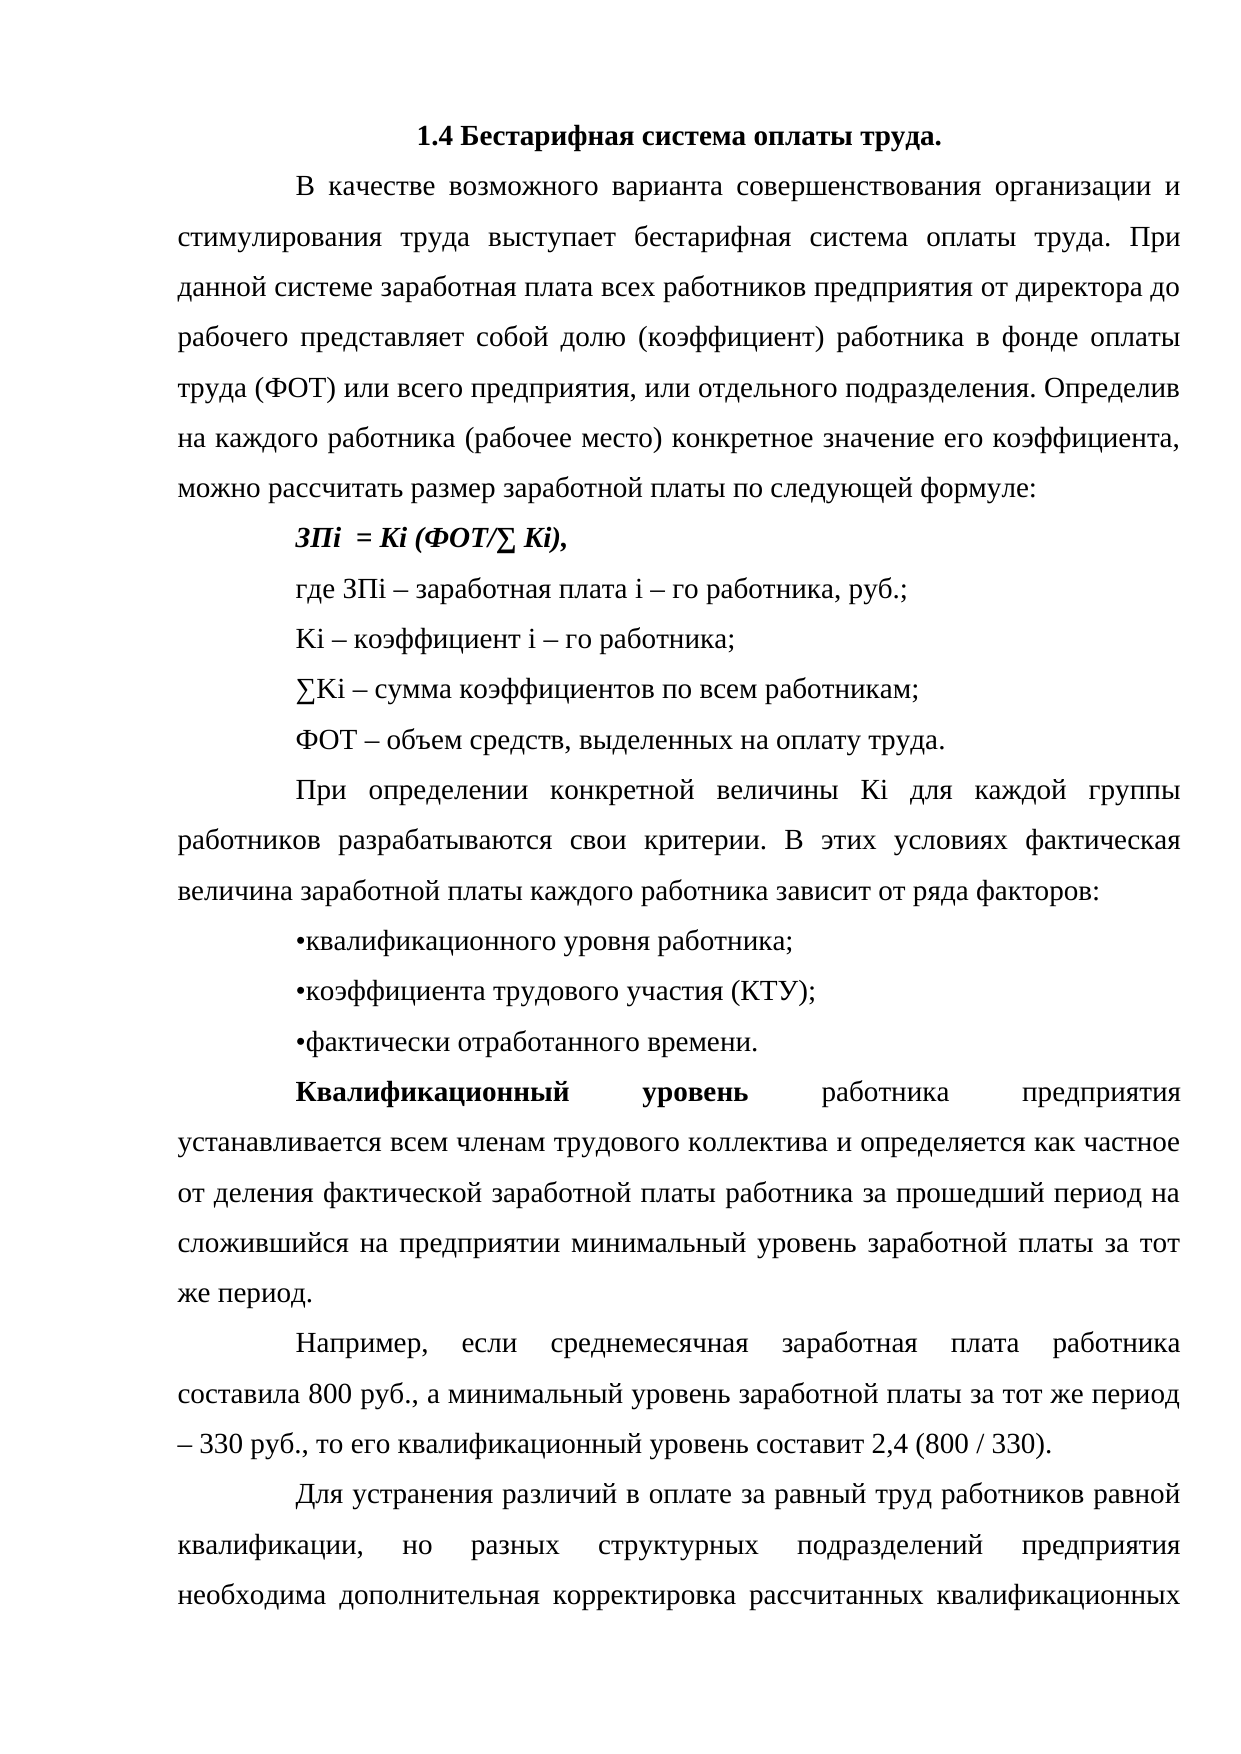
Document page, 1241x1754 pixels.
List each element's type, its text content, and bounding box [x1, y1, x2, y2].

text •фактически отработанного времени. [177, 1024, 1181, 1057]
text ЗПi = Ki (ФОТ/∑ Ki), [177, 521, 1181, 554]
text При определении конкретной величины Кi для каждой группы работников разрабатываются свои критерии. В этих условиях фактическая величина заработной платы каждого работника зависит от ряда факторов: [177, 772, 1181, 906]
text В качестве возможного варианта совершенствования организации и стимулирования труда выступает бестарифная система оплаты труда. При данной системе заработная плата всех работников предприятия от директора до рабочего представляет собой долю (коэффициент) работника в фонде оплаты труда (ФОТ) или всего предприятия, или отдельного подразделения. Определив на каждого работника (рабочее место) конкретное значение его коэффициента, можно рассчитать размер заработной платы по следующей формуле: [177, 168, 1181, 504]
text 1.4 Бестарифная система оплаты труда. [177, 118, 1181, 152]
text •коэффициента трудового участия (КТУ); [177, 973, 1181, 1007]
text ∑Ki – сумма коэффициентов по всем работникам; [177, 672, 1181, 705]
text Ki – коэффициент i – го работника; [177, 621, 1181, 655]
text где ЗПi – заработная плата i – го работника, руб.; [177, 571, 1181, 604]
text Например, если среднемесячная заработная плата работника составила 800 руб., а минимальный уровень заработной платы за тот же период – 330 руб., то его квалификационный уровень составит 2,4 (800 / 330). [177, 1326, 1181, 1460]
text ФОТ – объем средств, выделенных на оплату труда. [177, 722, 1181, 755]
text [177, 1477, 1181, 1611]
text •квалификационного уровня работника; [177, 923, 1181, 957]
text Квалификационный уровень работника предприятия устанавливается всем членам трудового коллектива и определяется как частное от деления фактической заработной платы работника за прошедший период на сложившийся на предприятии минимальный уровень заработной платы за тот же период. [177, 1074, 1181, 1309]
